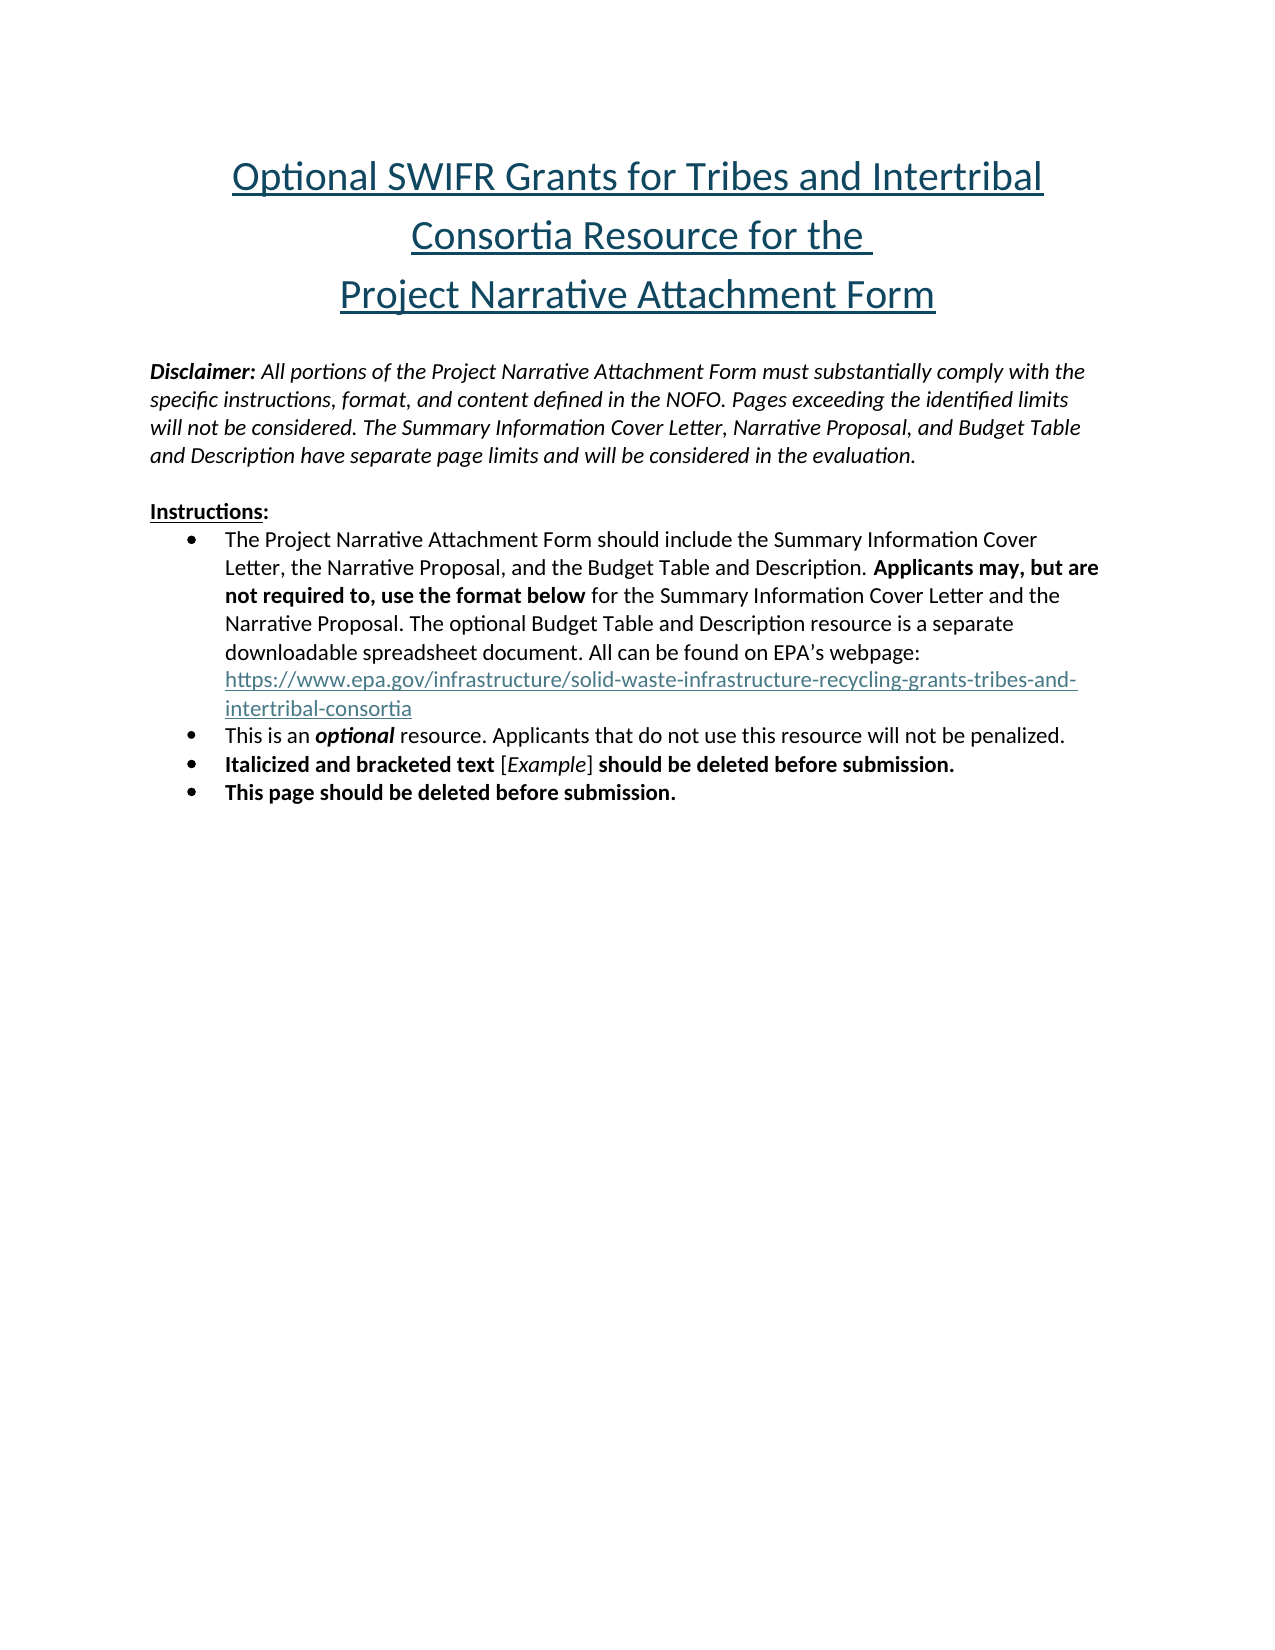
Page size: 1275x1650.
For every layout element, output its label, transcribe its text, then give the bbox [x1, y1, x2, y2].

subtitle Project Narrative Attachment Form [150, 268, 1125, 319]
list This is an optional resource. Applicants that do not use this resource will not be penalized. [187, 722, 1100, 750]
list Italicized and bracketed text [Example] should be deleted before submission. [187, 750, 1100, 778]
text Instructions: [150, 497, 1100, 526]
list The Project Narrative Attachment Form should include the Summary Information Cover Letter, the Narrative Proposal, and the Budget Table and Description. Applicants may, but are not required to, use the format below for the Summary Information Cover Letter and the Narrative Proposal. The optional Budget Table and Description resource is a separate downloadable spreadsheet document. All can be found on EPA’s webpage: https://www.epa.gov/infrastructure/solid-waste-infrastructure-recycling-grants-tribes-and-intertribal-consortia [187, 526, 1100, 722]
text Disclaimer: All portions of the Project Narrative Attachment Form must substantially comply with the specific instructions, format, and content defined in the NOFO. Pages exceeding the identified limits will not be considered. The Summary Information Cover Letter, Narrative Proposal, and Budget Table and Description have separate page limits and will be considered in the evaluation. [150, 357, 1100, 469]
list This page should be deleted before submission. [187, 778, 1100, 806]
subtitle Optional SWIFR Grants for Tribes and Intertribal Consortia Resource for the [150, 150, 1125, 260]
